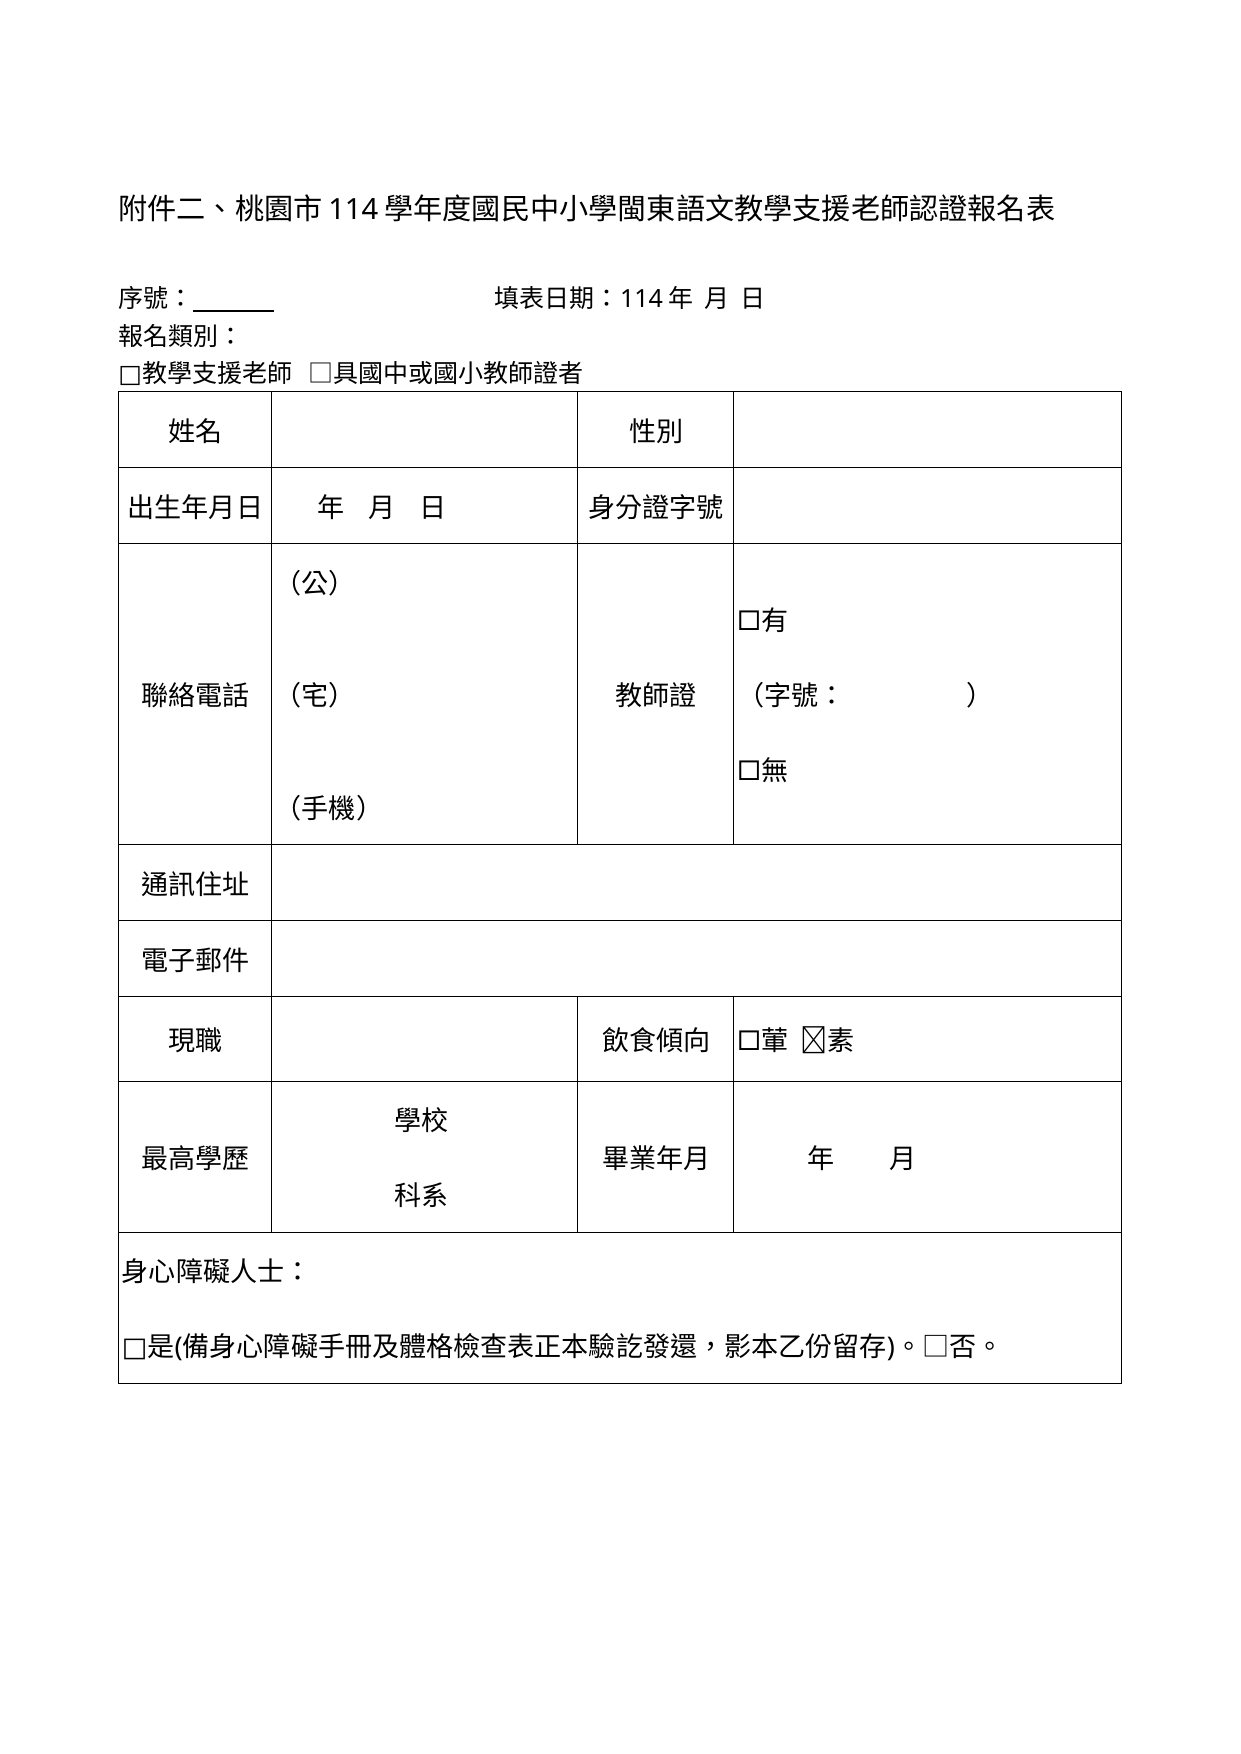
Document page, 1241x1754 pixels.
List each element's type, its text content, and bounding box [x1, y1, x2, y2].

table_cell 聯絡電話 [119, 544, 271, 844]
table_cell 通訊住址 [119, 845, 271, 920]
table_cell 畢業年月 [578, 1082, 733, 1232]
text 附件二、桃園市114學年度國民中小學閩東語文教學支援老師認證報名表 [118, 170, 1122, 245]
text 序號： 填表日期：114年 月 日 [118, 278, 1122, 316]
table_cell 最高學歷 [119, 1082, 271, 1232]
table_cell 現職 [119, 997, 271, 1081]
table_header 性別 [578, 392, 733, 467]
table_cell 年 月 日 [272, 468, 577, 543]
text 報名類別： [118, 316, 1122, 353]
table_cell 教師證 [578, 544, 733, 844]
table_header [734, 392, 1121, 467]
table_cell 電子郵件 [119, 921, 271, 996]
table_cell （公） （宅） （手機） [272, 544, 577, 844]
table_cell 學校 科系 [272, 1082, 577, 1232]
table_cell 飲食傾向 [578, 997, 733, 1081]
table_cell [272, 921, 1121, 996]
table_cell [734, 468, 1121, 543]
table_cell 身心障礙人士： □是(備身心障礙手冊及體格檢查表正本驗訖發還，影本乙份留存)。□否。 [119, 1233, 1121, 1383]
text □教學支援老師 □具國中或國小教師證者 [118, 353, 1122, 391]
table_header 姓名 [119, 392, 271, 467]
table_cell [272, 845, 1121, 920]
table_cell 年 月 [734, 1082, 1121, 1232]
table_cell [272, 997, 577, 1081]
table_cell 葷 素 [734, 997, 1121, 1081]
table_cell 出生年月日 [119, 468, 271, 543]
table_cell 有 （字號： ） 無 [734, 544, 1121, 844]
table_header [272, 392, 577, 467]
table_cell 身分證字號 [578, 468, 733, 543]
